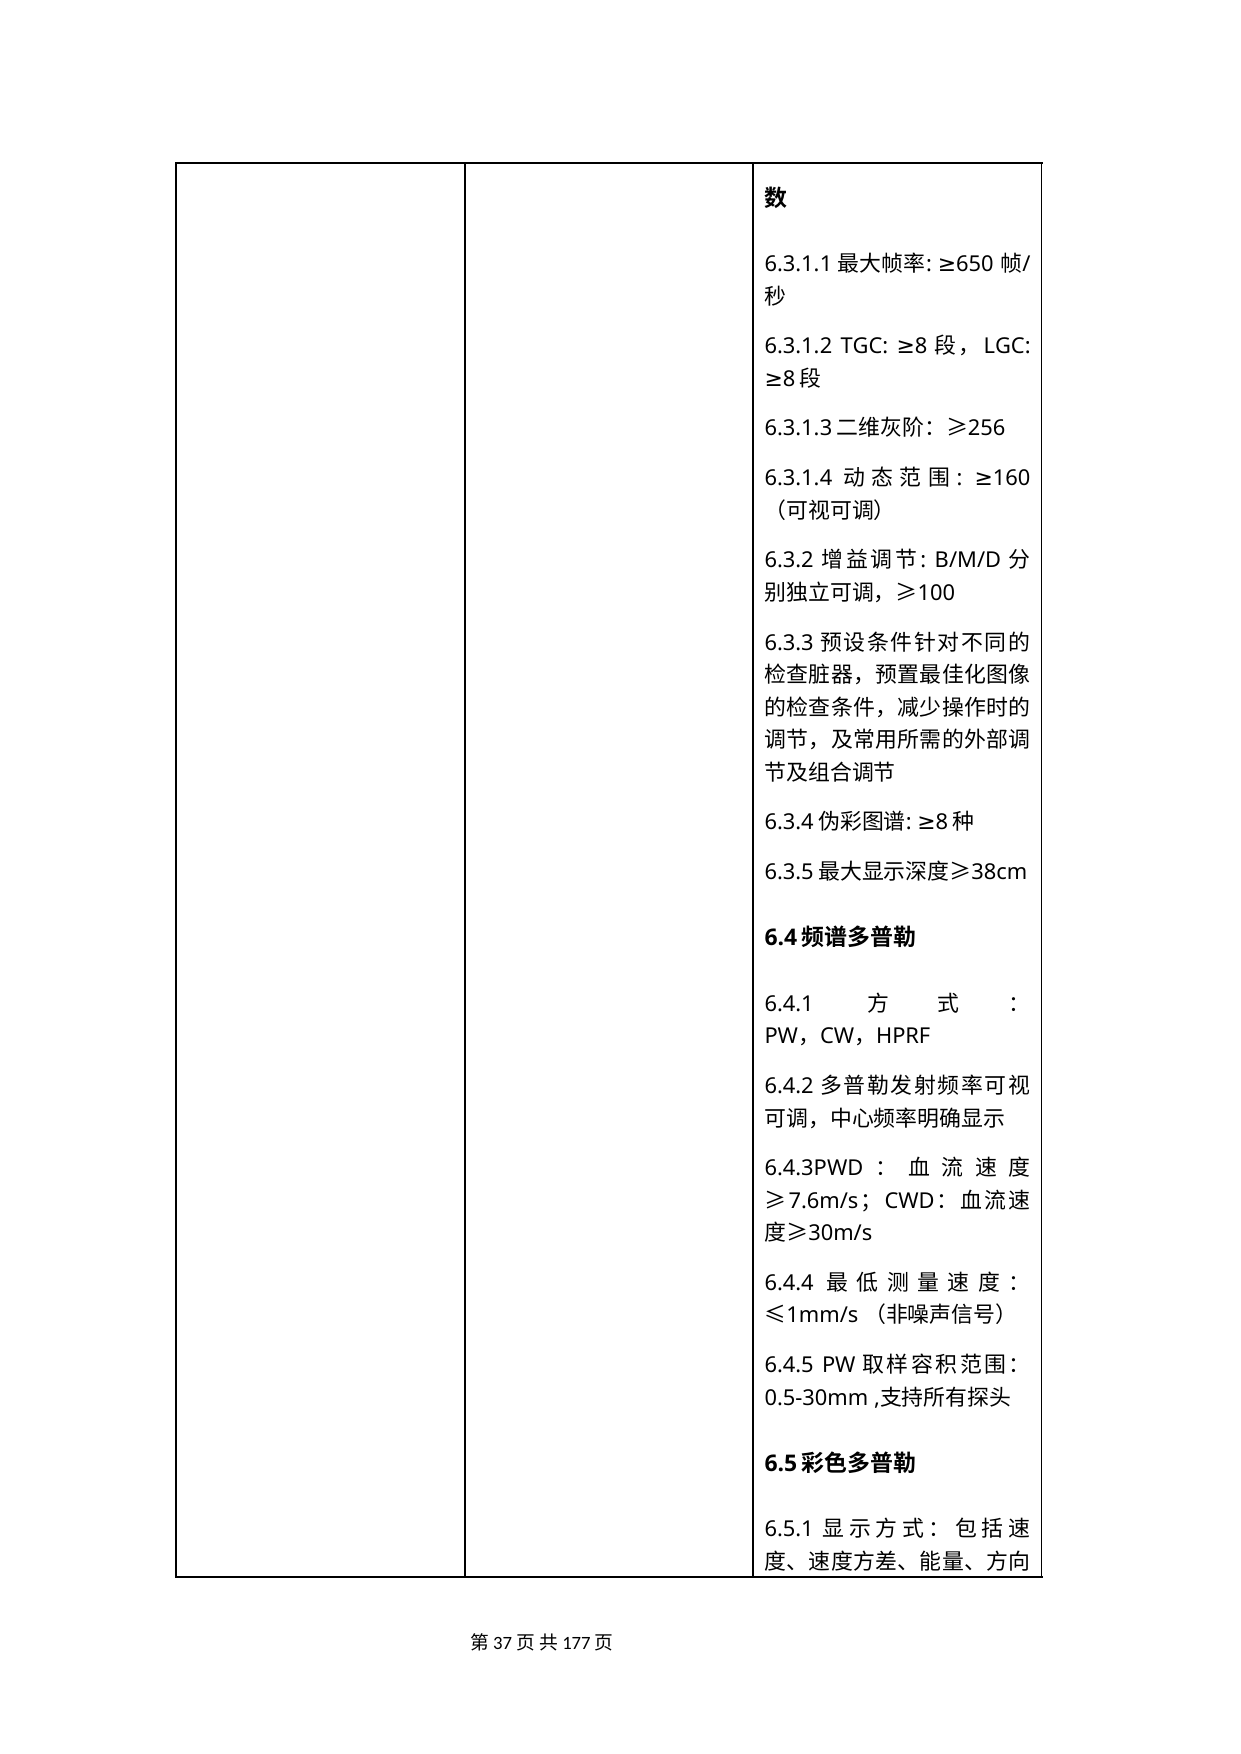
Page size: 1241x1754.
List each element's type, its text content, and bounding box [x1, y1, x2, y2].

table_cell [466, 164, 752, 1576]
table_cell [754, 164, 1041, 1576]
table_cell 1 [177, 164, 464, 1576]
